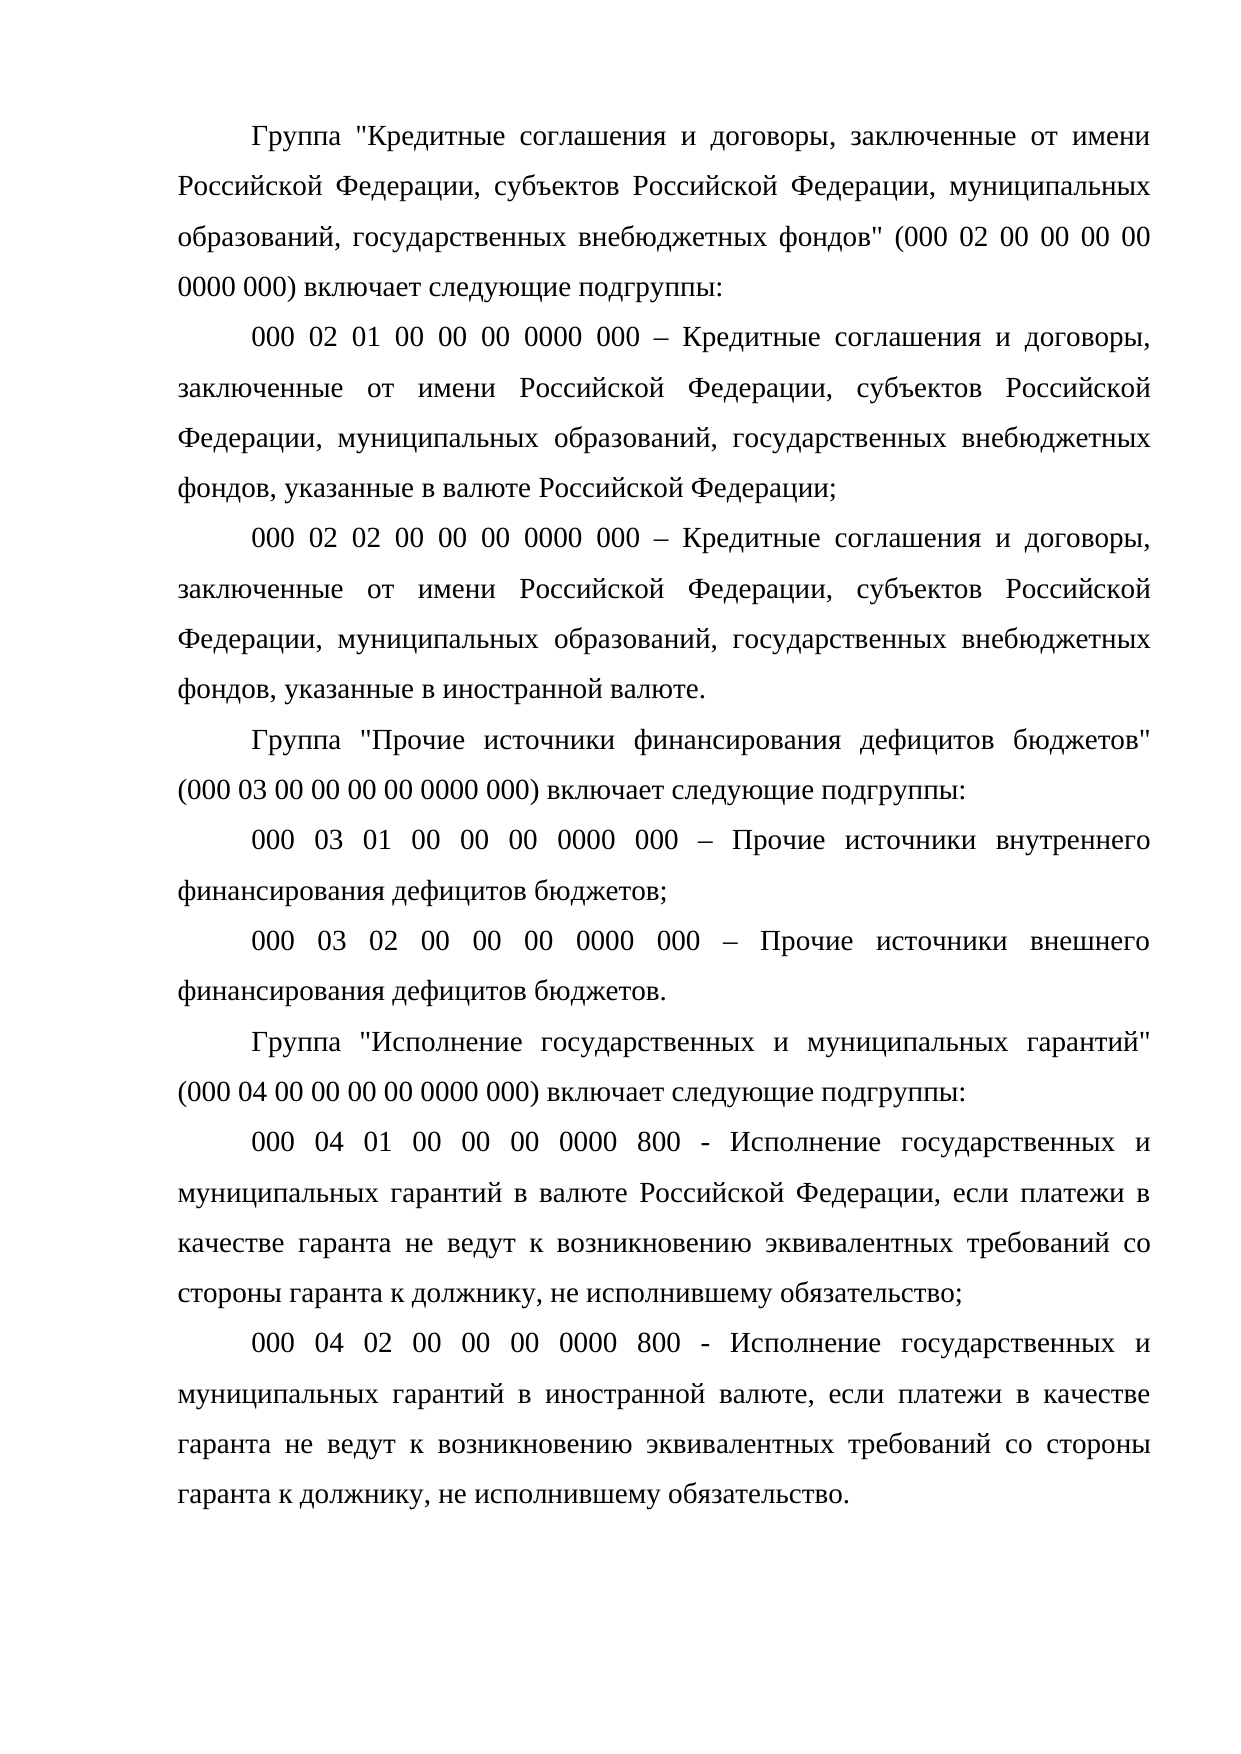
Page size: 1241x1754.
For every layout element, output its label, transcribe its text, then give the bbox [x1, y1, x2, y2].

text Группа "Прочие источники финансирования дефицитов бюджетов" (000 03 00 00 00 00 0000 000) включает следующие подгруппы: [177, 722, 1152, 806]
text 000 03 02 00 00 00 0000 000 – Прочие источники внешнего финансирования дефицитов бюджетов. [177, 923, 1152, 1007]
text 000 04 01 00 00 00 0000 800 - Исполнение государственных и муниципальных гарантий в валюте Российской Федерации, если платежи в качестве гаранта не ведут к возникновению эквивалентных требований со стороны гаранта к должнику, не исполнившему обязательство; [177, 1124, 1152, 1309]
text 000 03 01 00 00 00 0000 000 – Прочие источники внутреннего финансирования дефицитов бюджетов; [177, 822, 1152, 906]
text Группа "Кредитные соглашения и договоры, заключенные от имени Российской Федерации, субъектов Российской Федерации, муниципальных образований, государственных внебюджетных фондов" (000 02 00 00 00 00 0000 000) включает следующие подгруппы: [177, 118, 1152, 303]
text 000 02 02 00 00 00 0000 000 – Кредитные соглашения и договоры, заключенные от имени Российской Федерации, субъектов Российской Федерации, муниципальных образований, государственных внебюджетных фондов, указанные в иностранной валюте. [177, 521, 1152, 705]
text 000 02 01 00 00 00 0000 000 – Кредитные соглашения и договоры, заключенные от имени Российской Федерации, субъектов Российской Федерации, муниципальных образований, государственных внебюджетных фондов, указанные в валюте Российской Федерации; [177, 319, 1152, 504]
text Группа "Исполнение государственных и муниципальных гарантий" (000 04 00 00 00 00 0000 000) включает следующие подгруппы: [177, 1024, 1152, 1108]
text 000 04 02 00 00 00 0000 800 - Исполнение государственных и муниципальных гарантий в иностранной валюте, если платежи в качестве гаранта не ведут к возникновению эквивалентных требований со стороны гаранта к должнику, не исполнившему обязательство. [177, 1326, 1152, 1510]
